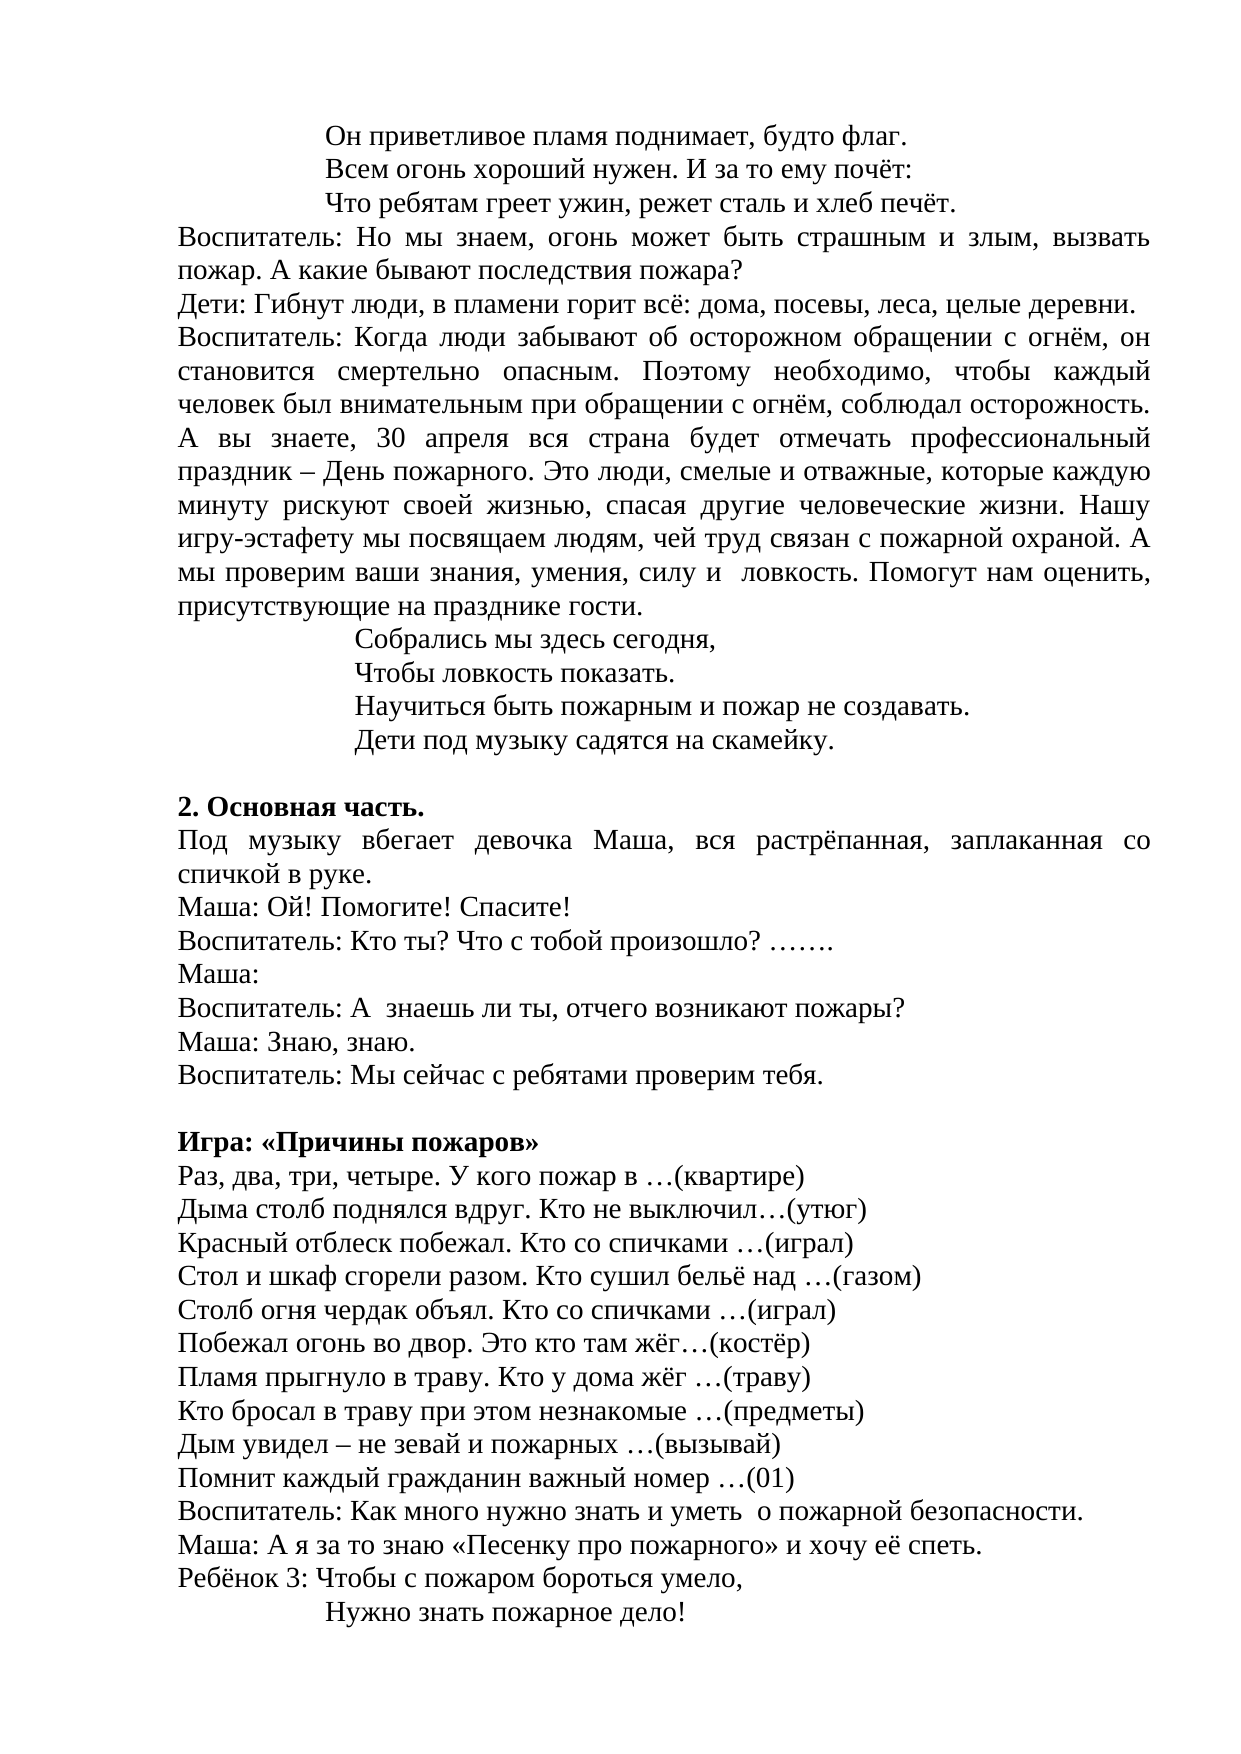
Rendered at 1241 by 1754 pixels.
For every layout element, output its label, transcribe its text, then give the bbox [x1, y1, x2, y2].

text Нужно знать пожарное дело! [177, 1594, 1152, 1627]
text Побежал огонь во двор. Это кто там жёг…(костёр) [177, 1326, 1152, 1359]
text Пламя прыгнуло в траву. Кто у дома жёг …(траву) [177, 1359, 1152, 1393]
text Столб огня чердак объял. Кто со спичками …(играл) [177, 1292, 1152, 1326]
text Под музыку вбегает девочка Маша, вся растрёпанная, заплаканная со спичкой в руке. [177, 822, 1152, 889]
text Всем огонь хороший нужен. И за то ему почёт: [177, 152, 1152, 185]
text Маша: [177, 957, 1152, 990]
text Воспитатель: Кто ты? Что с тобой произошло? ……. [177, 923, 1152, 957]
text Воспитатель: А знаешь ли ты, отчего возникают пожары? [177, 990, 1152, 1024]
text Он приветливое пламя поднимает, будто флаг. [177, 118, 1152, 152]
text Маша: А я за то знаю «Песенку про пожарного» и хочу её спеть. [177, 1527, 1152, 1560]
text Воспитатель: Мы сейчас с ребятами проверим тебя. [177, 1057, 1152, 1091]
text Собрались мы здесь сегодня, [177, 621, 1152, 655]
text Раз, два, три, четыре. У кого пожар в …(квартире) [177, 1158, 1152, 1191]
text Дым увидел – не зевай и пожарных …(вызывай) [177, 1426, 1152, 1460]
text Игра: «Причины пожаров» [177, 1124, 1152, 1158]
text Воспитатель: Но мы знаем, огонь может быть страшным и злым, вызвать пожар. А какие бывают последствия пожара? [177, 219, 1152, 286]
text Стол и шкаф сгорели разом. Кто сушил бельё над …(газом) [177, 1258, 1152, 1292]
text Воспитатель: Когда люди забывают об осторожном обращении с огнём, он становится смертельно опасным. Поэтому необходимо, чтобы каждый человек был внимательным при обращении с огнём, соблюдал осторожность. А вы знаете, 30 апреля вся страна будет отмечать профессиональный праздник – День пожарного. Это люди, смелые и отважные, которые каждую минуту рискуют своей жизнью, спасая другие человеческие жизни. Нашу игру-эстафету мы посвящаем людям, чей труд связан с пожарной охраной. А мы проверим ваши знания, умения, силу и ловкость. Помогут нам оценить, присутствующие на празднике гости. [177, 319, 1152, 621]
text Дети под музыку садятся на скамейку. [177, 722, 1152, 755]
text Маша: Ой! Помогите! Спасите! [177, 889, 1152, 923]
text Дети: Гибнут люди, в пламени горит всё: дома, посевы, леса, целые деревни. [177, 286, 1152, 319]
text 2. Основная часть. [177, 789, 1152, 822]
text Что ребятам греет ужин, режет сталь и хлеб печёт. [177, 185, 1152, 219]
text Научиться быть пожарным и пожар не создавать. [177, 688, 1152, 722]
text Дыма столб поднялся вдруг. Кто не выключил…(утюг) [177, 1191, 1152, 1225]
text Помнит каждый гражданин важный номер …(01) [177, 1460, 1152, 1493]
text Кто бросал в траву при этом незнакомые …(предметы) [177, 1393, 1152, 1426]
text Маша: Знаю, знаю. [177, 1024, 1152, 1057]
text Красный отблеск побежал. Кто со спичками …(играл) [177, 1225, 1152, 1258]
text Чтобы ловкость показать. [177, 655, 1152, 688]
text Воспитатель: Как много нужно знать и уметь о пожарной безопасности. [177, 1493, 1152, 1527]
text Ребёнок 3: Чтобы с пожаром бороться умело, [177, 1560, 1152, 1594]
